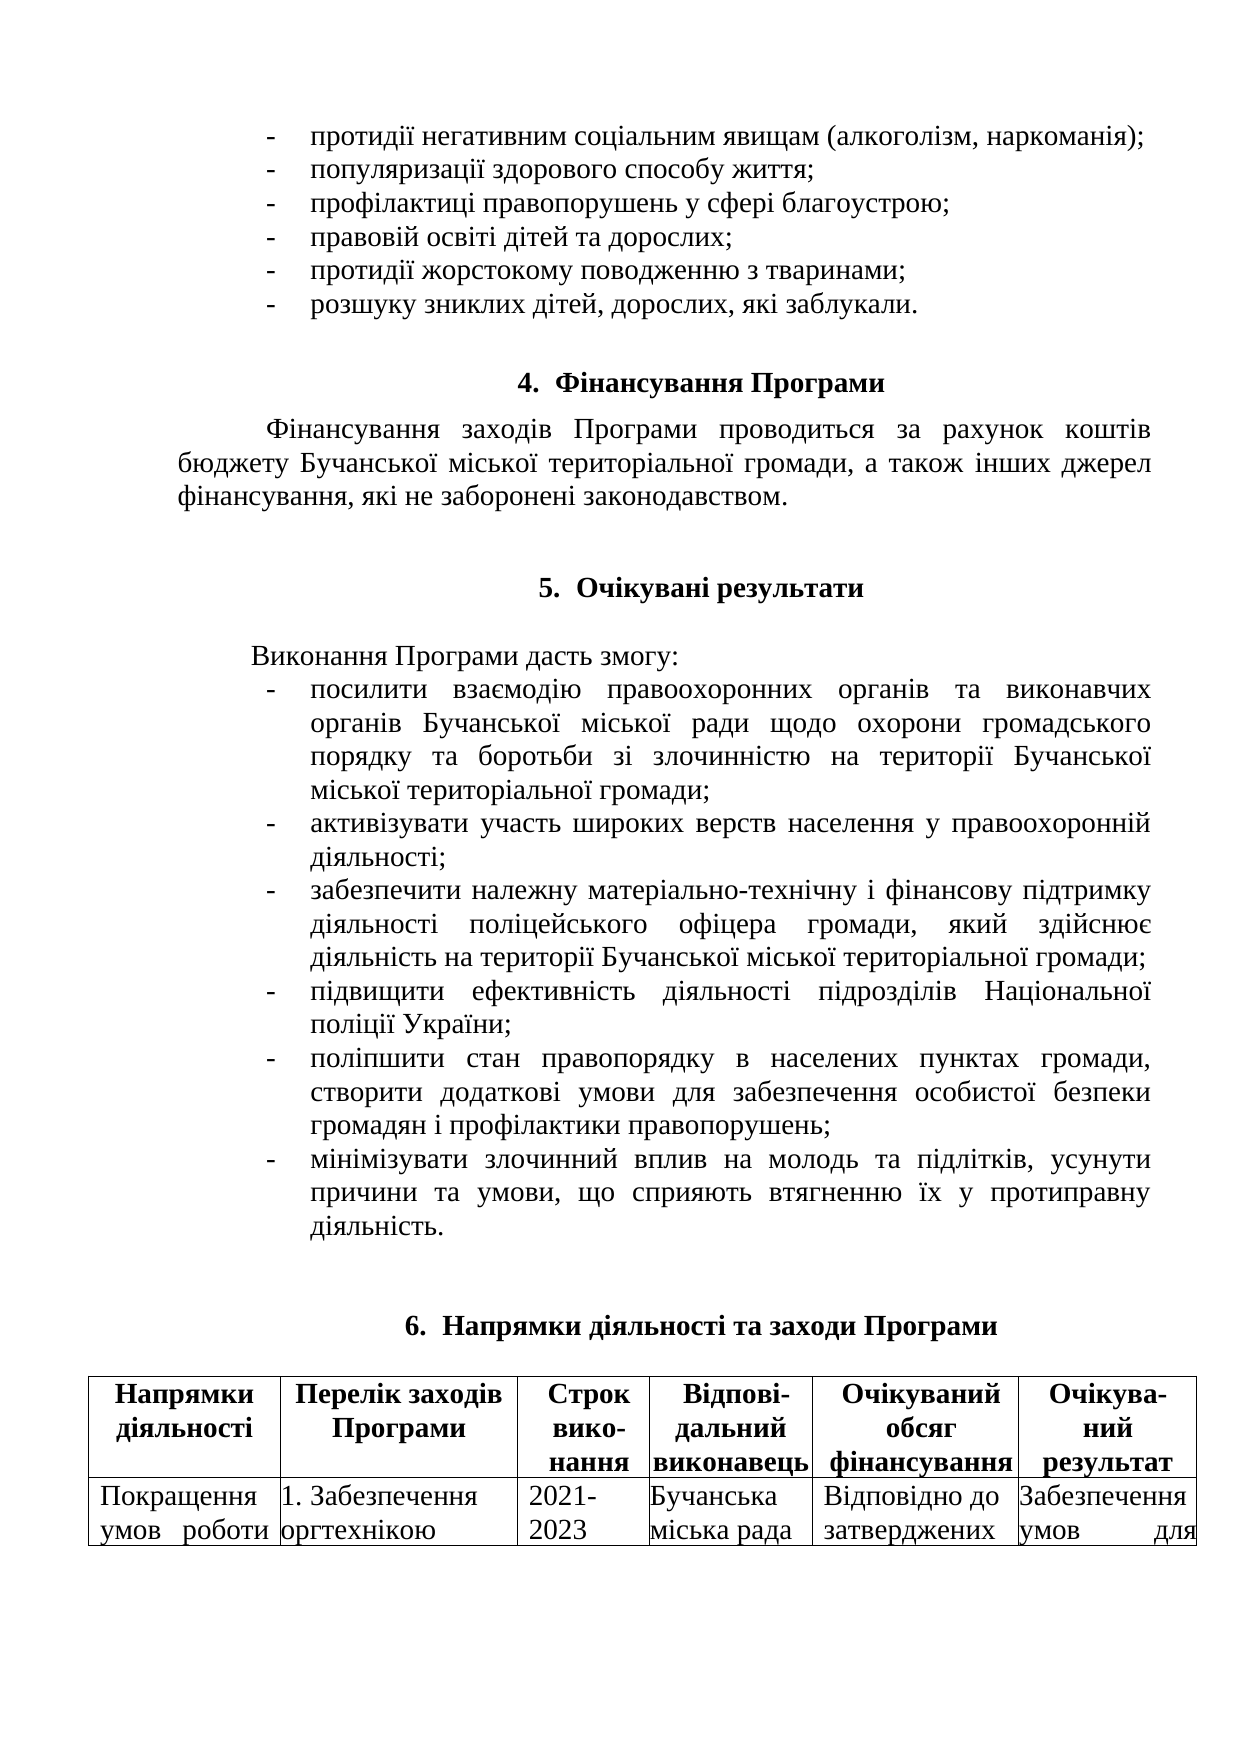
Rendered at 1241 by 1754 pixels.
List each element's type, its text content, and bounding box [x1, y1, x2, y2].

text - популяризації здорового способу життя; [177, 152, 1152, 185]
table_header Строк вико- нання [518, 1377, 649, 1477]
text - активізувати участь широких верств населення у правоохоронній діяльності; [266, 805, 1152, 872]
text - профілактиці правопорушень у сфері благоустрою; [177, 185, 1152, 219]
text - правовій освіті дітей та дорослих; [177, 219, 1152, 252]
text - протидії негативним соціальним явищам (алкоголізм, наркоманія); [177, 118, 1152, 152]
text Виконання Програми дасть змогу: [177, 638, 1152, 671]
table_header Напрямки діяльності [89, 1377, 280, 1477]
table_header Очікуваний обсяг фінансування [813, 1377, 1018, 1477]
list Фінансування Програми [251, 365, 1152, 399]
list Напрямки діяльності та заходи Програми [251, 1308, 1152, 1342]
table_header Відпові- дальний виконавець [650, 1377, 812, 1477]
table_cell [650, 1478, 812, 1545]
text - мінімізувати злочинний вплив на молодь та підлітків, усунути причини та умови, що сприяють втягненню їх у протиправну діяльність. [266, 1141, 1152, 1241]
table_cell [1019, 1478, 1196, 1545]
table_header Очікува- ний результат [1019, 1377, 1196, 1477]
text - підвищити ефективність діяльності підрозділів Національної поліції України; [266, 973, 1152, 1040]
text - протидії жорстокому поводженню з тваринами; [177, 252, 1152, 286]
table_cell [281, 1478, 517, 1545]
list Очікувані результати [251, 571, 1152, 604]
text - розшуку зниклих дітей, дорослих, які заблукали. [177, 286, 1152, 319]
table_header Перелік заходів Програми [281, 1377, 517, 1477]
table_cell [89, 1478, 280, 1545]
text - поліпшити стан правопорядку в населених пунктах громади, створити додаткові умови для забезпечення особистої безпеки громадян і профілактики правопорушень; [266, 1040, 1152, 1141]
text - посилити взаємодію правоохоронних органів та виконавчих органів Бучанської міської ради щодо охорони громадського порядку та боротьби зі злочинністю на території Бучанської міської територіальної громади; [266, 671, 1152, 805]
text - забезпечити належну матеріально-технічну і фінансову підтримку діяльності поліцейського офіцера громади, який здійснює діяльність на території Бучанської міської територіальної громади; [266, 872, 1152, 973]
text Фінансування заходів Програми проводиться за рахунок коштів бюджету Бучанської міської територіальної громади, а також інших джерел фінансування, які не заборонені законодавством. [177, 411, 1152, 512]
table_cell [813, 1478, 1018, 1545]
table_cell 2021- 2023 роки [518, 1478, 649, 1545]
